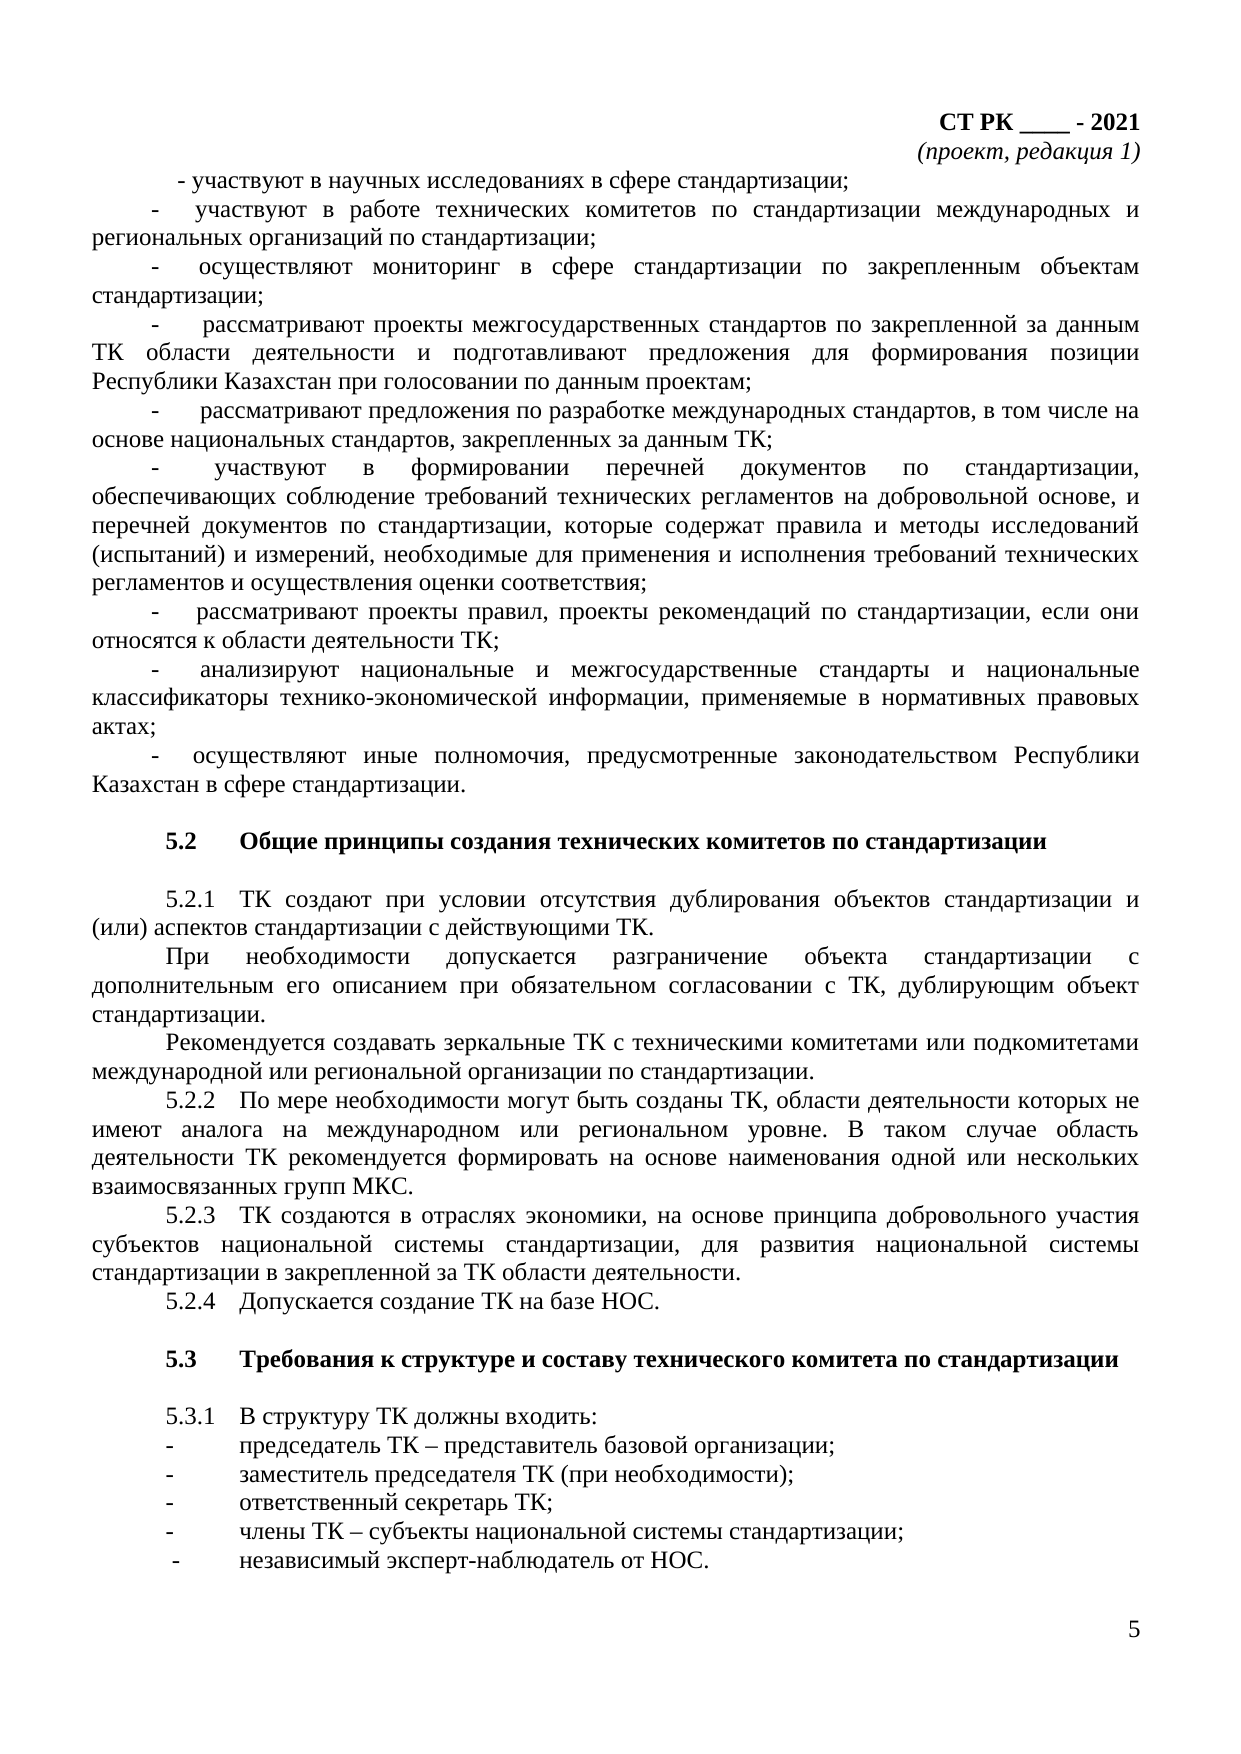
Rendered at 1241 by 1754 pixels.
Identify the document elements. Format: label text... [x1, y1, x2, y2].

text 5.2.1 ТК создают при условии отсутствия дублирования объектов стандартизации и (или) аспектов стандартизации с действующими ТК. [92, 884, 1140, 941]
text 5.2.4 Допускается создание ТК на базе НОС. [92, 1286, 1140, 1315]
list рассматривают проекты правил, проекты рекомендаций по стандартизации, если они относятся к области деятельности ТК; [92, 596, 1140, 654]
list рассматривают предложения по разработке международных стандартов, в том числе на основе национальных стандартов, закрепленных за данным ТК; [92, 395, 1140, 452]
list анализируют национальные и межгосударственные стандарты и национальные классификаторы технико-экономической информации, применяемые в нормативных правовых актах; [92, 654, 1140, 740]
text Рекомендуется создавать зеркальные ТК с техническими комитетами или подкомитетами международной или региональной организации по стандартизации. [92, 1027, 1140, 1085]
list участвуют в работе технических комитетов по стандартизации международных и региональных организаций по стандартизации; [92, 194, 1140, 251]
list осуществляют мониторинг в сфере стандартизации по закрепленным объектам стандартизации; [92, 251, 1140, 309]
text - заместитель председателя ТК (при необходимости); [92, 1459, 1140, 1487]
list участвуют в научных исследованиях в сфере стандартизации; [177, 165, 1140, 194]
text При необходимости допускается разграничение объекта стандартизации с дополнительным его описанием при обязательном согласовании с ТК, дублирующим объект стандартизации. [92, 941, 1140, 1027]
text 5.2 Общие принципы создания технических комитетов по стандартизации [92, 826, 1140, 855]
text 5.3 Требования к структуре и составу технического комитета по стандартизации [92, 1344, 1140, 1372]
text 5.3.1 В структуру ТК должны входить: [92, 1401, 1140, 1430]
text 5.2.2 По мере необходимости могут быть созданы ТК, области деятельности которых не имеют аналога на международном или региональном уровне. В таком случае область деятельности ТК рекомендуется формировать на основе наименования одной или нескольких взаимосвязанных групп МКС. [92, 1085, 1140, 1200]
list рассматривают проекты межгосударственных стандартов по закрепленной за данным ТК области деятельности и подготавливают предложения для формирования позиции Республики Казахстан при голосовании по данным проектам; [92, 309, 1140, 395]
text - независимый эксперт-наблюдатель от НОС. [92, 1545, 1140, 1574]
text - ответственный секретарь ТК; [92, 1487, 1140, 1516]
text - председатель ТК – представитель базовой организации; [92, 1430, 1140, 1459]
list участвуют в формировании перечней документов по стандартизации, обеспечивающих соблюдение требований технических регламентов на добровольной основе, и перечней документов по стандартизации, которые содержат правила и методы исследований (испытаний) и измерений, необходимые для применения и исполнения требований технических регламентов и осуществления оценки соответствия; [92, 452, 1140, 596]
text - члены ТК – субъекты национальной системы стандартизации; [92, 1516, 1140, 1545]
text 5.2.3 ТК создаются в отраслях экономики, на основе принципа добровольного участия субъектов национальной системы стандартизации, для развития национальной системы стандартизации в закрепленной за ТК области деятельности. [92, 1200, 1140, 1286]
list осуществляют иные полномочия, предусмотренные законодательством Республики Казахстан в сфере стандартизации. [92, 740, 1140, 797]
